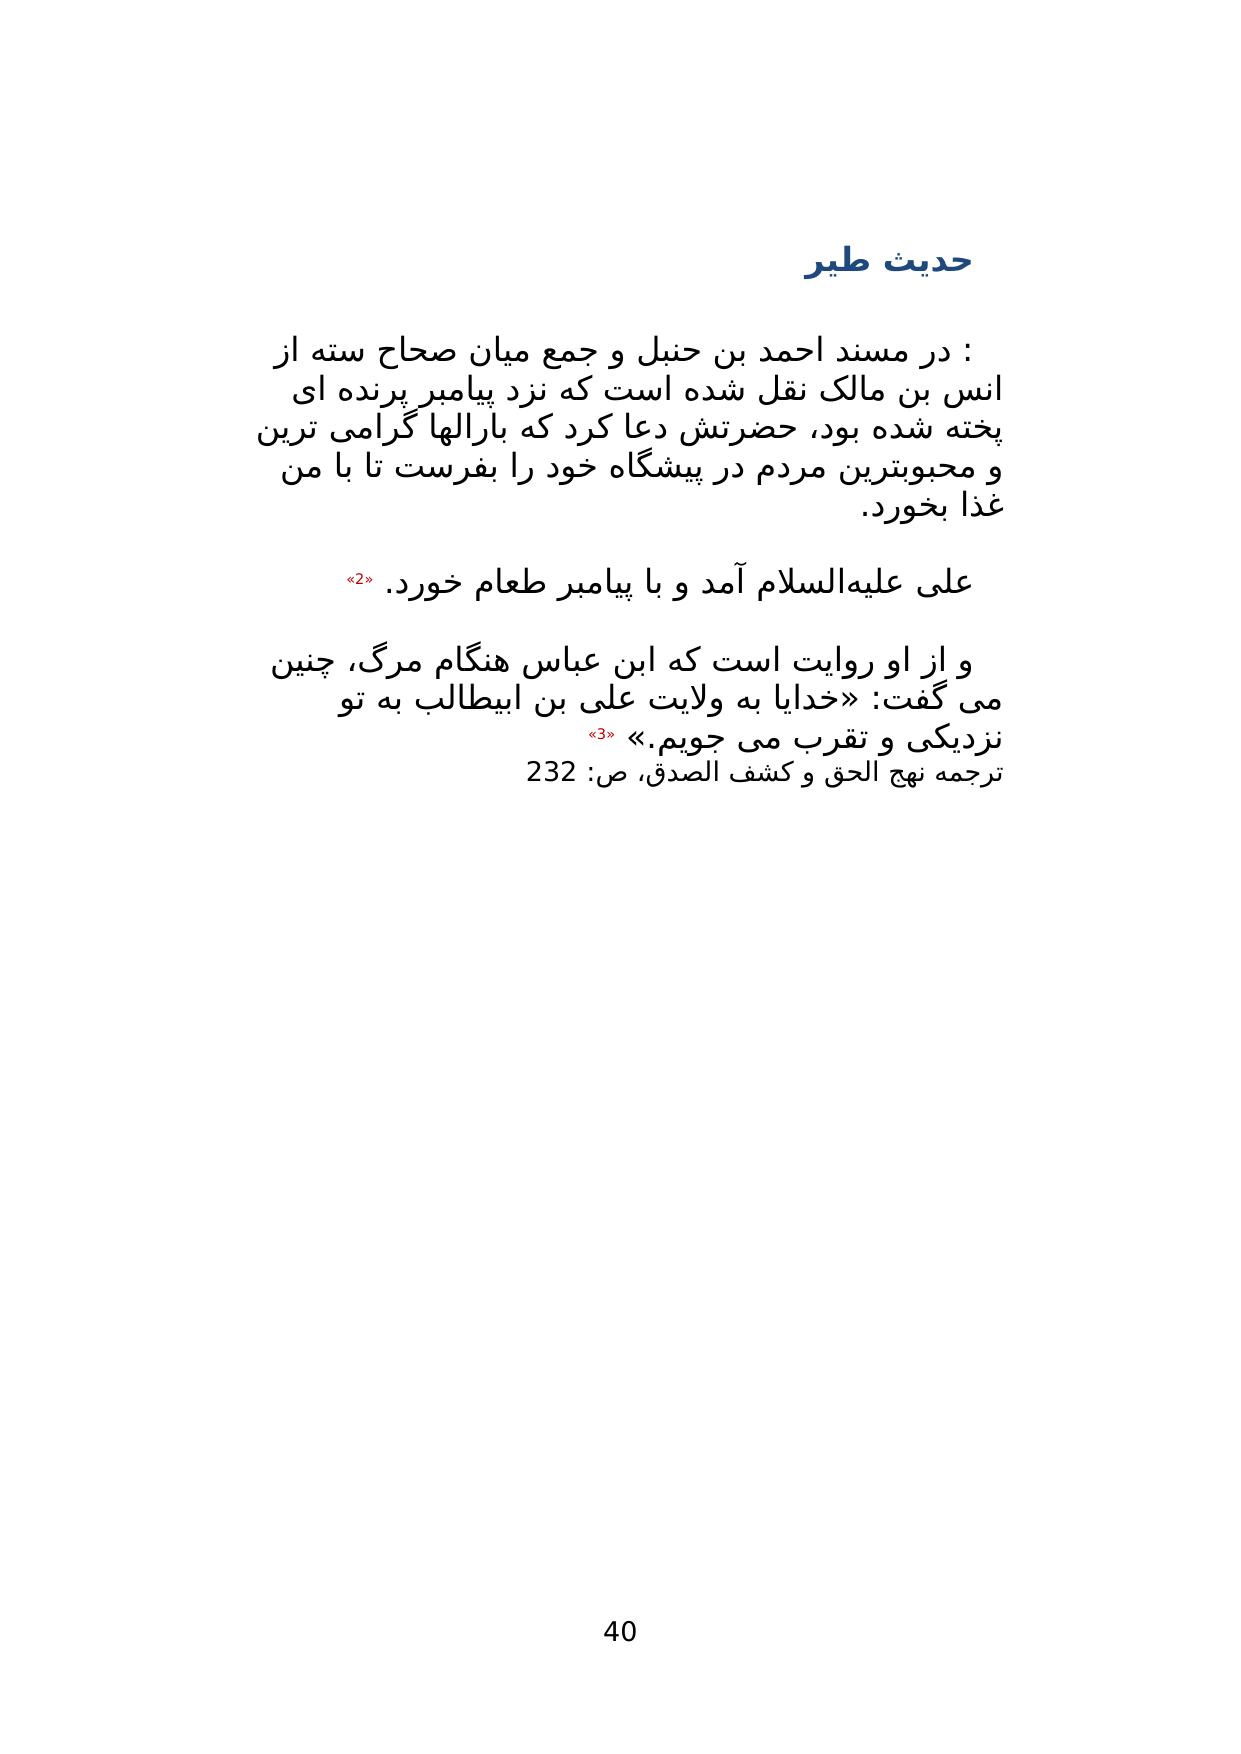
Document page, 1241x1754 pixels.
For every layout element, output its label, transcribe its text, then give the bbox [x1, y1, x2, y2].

subtitle حدیث طیر [236, 241, 1004, 279]
text ترجمه نهج الحق و کشف الصدق، ص: 232 [236, 757, 1004, 788]
text : در مسند احمد بن حنبل و جمع میان صحاح سته از انس بن مالک نقل شده است که نزد پیامبر پرنده ای پخته شده بود، حضرتش دعا کرد که بارالها گرامی ترین و محبوبترین مردم در پیشگاه خود را بفرست تا با من غذا بخورد. [236, 330, 1004, 524]
text علی عليه‌السلام آمد و با پیامبر طعام خورد. «2» [236, 563, 1004, 602]
text و از او روایت است که ابن عباس هنگام مرگ، چنین می گفت: «خدایا به ولایت علی بن ابیطالب به تو نزدیکی و تقرب می جویم.» «3» [236, 640, 1004, 757]
